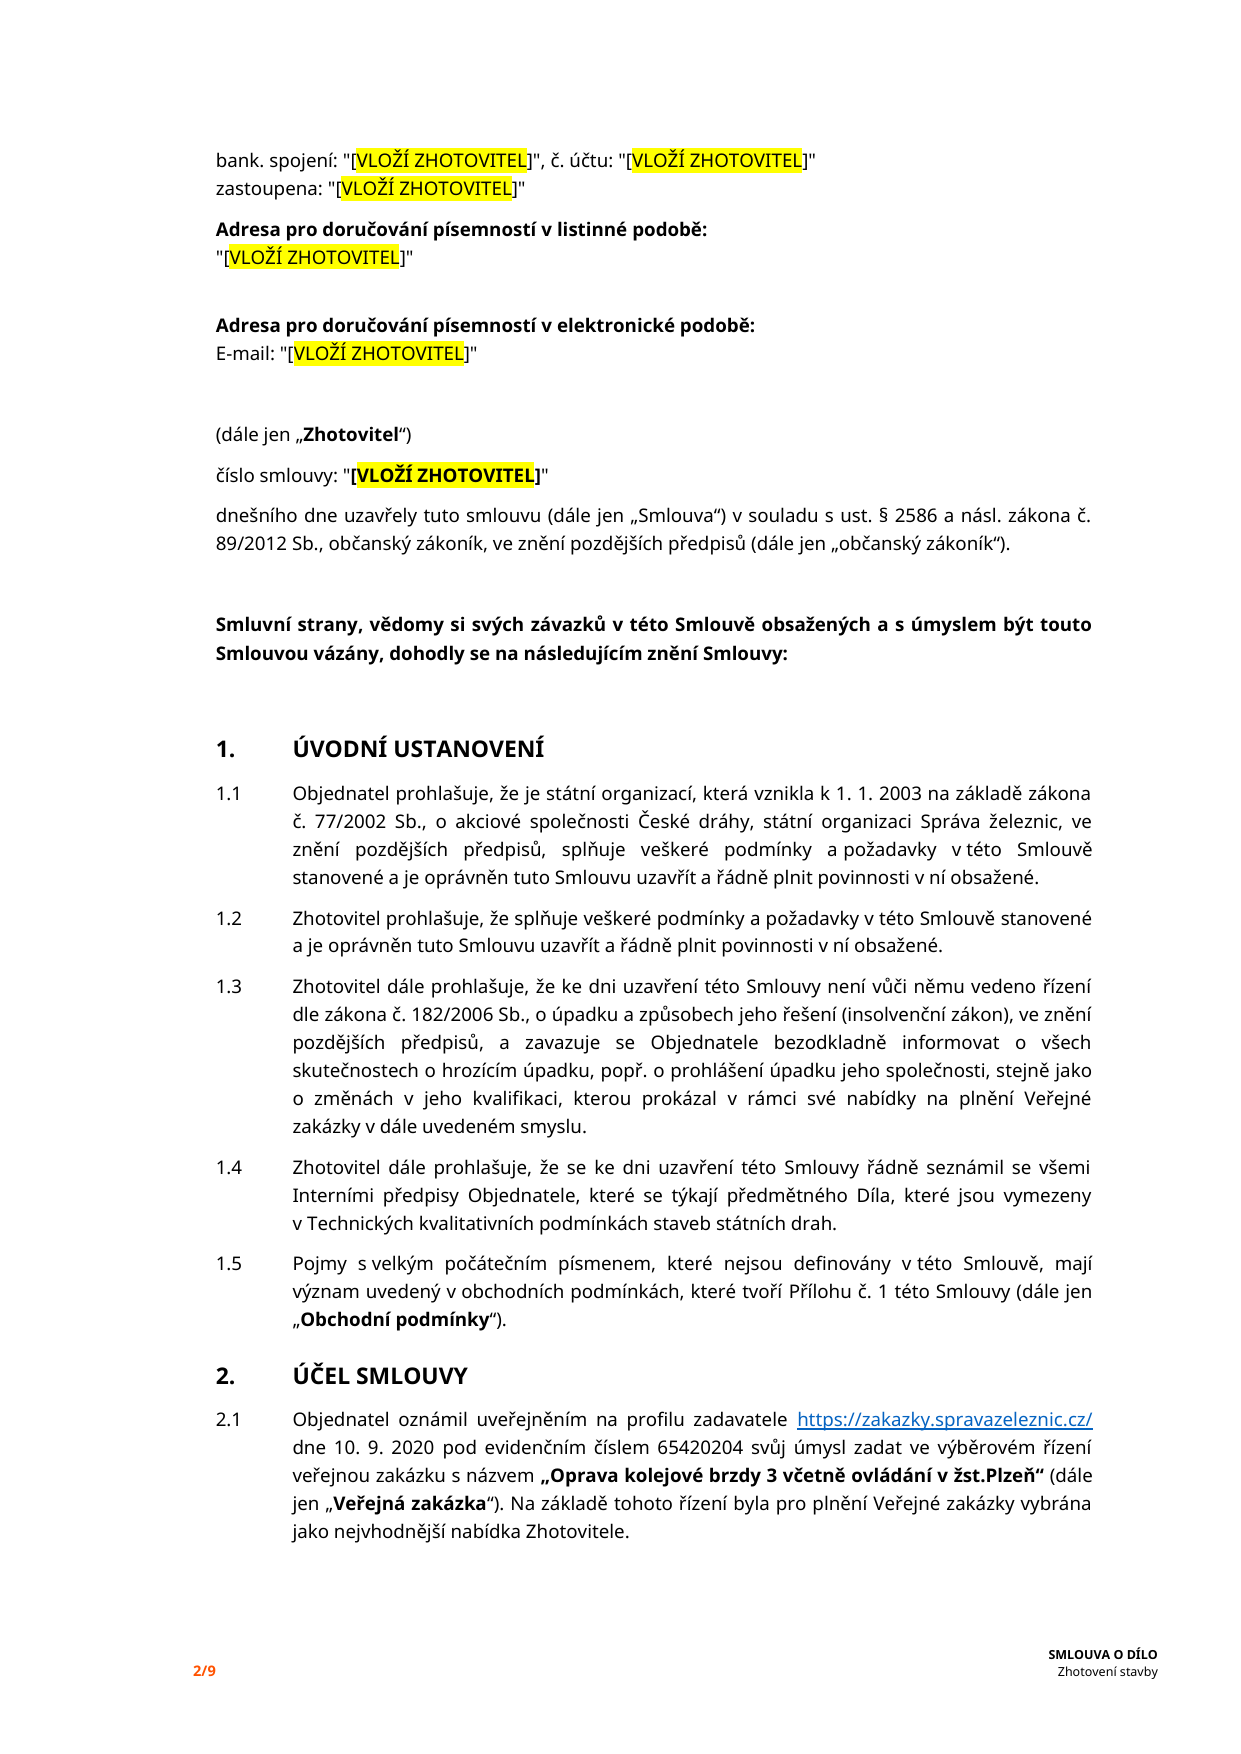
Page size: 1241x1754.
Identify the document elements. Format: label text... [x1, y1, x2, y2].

text Adresa pro doručování písemností v listinné podobě: [216, 216, 1093, 242]
text Zhotovitel dále prohlašuje, že se ke dni uzavření této Smlouvy řádně seznámil se všemi Interními předpisy Objednatele, které se týkají předmětného Díla, které jsou vymezeny v Technických kvalitativních podmínkách staveb státních drah. [216, 1154, 1093, 1236]
text ÚVODNÍ USTANOVENÍ [216, 733, 1093, 764]
text E-mail: "[VLOŽÍ ZHOTOVITEL]" [216, 341, 294, 366]
text ÚČEL SMLOUVY [216, 1359, 1093, 1391]
text dnešního dne uzavřely tuto smlouvu (dále jen „Smlouva“) v souladu s ust. § 2586 a násl. zákona č. 89/2012 Sb., občanský zákoník, ve znění pozdějších předpisů (dále jen „občanský zákoník“). [216, 503, 1093, 556]
text E-mail: "[VLOŽÍ ZHOTOVITEL]" [464, 341, 1093, 366]
text Objednatel oznámil uveřejněním na profilu zadavatele https://zakazky.spravazeleznic.cz/ dne 10. 9. 2020 pod evidenčním číslem 65420204 svůj úmysl zadat ve výběrovém řízení veřejnou zakázku s názvem „Oprava kolejové brzdy 3 včetně ovládání v žst.Plzeň“ (dále jen „Veřejná zakázka“). Na základě tohoto řízení byla pro plnění Veřejné zakázky vybrána jako nejvhodnější nabídka Zhotovitele. [216, 1406, 1093, 1544]
text Pojmy s velkým počátečním písmenem, které nejsou definovány v této Smlouvě, mají význam uvedený v obchodních podmínkách, které tvoří Přílohu č. 1 této Smlouvy (dále jen „Obchodní podmínky“). [216, 1251, 1093, 1332]
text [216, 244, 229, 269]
text Zhotovitel dále prohlašuje, že ke dni uzavření této Smlouvy není vůči němu vedeno řízení dle zákona č. 182/2006 Sb., o úpadku a způsobech jeho řešení (insolvenční zákon), ve znění pozdějších předpisů, a zavazuje se Objednatele bezodkladně informovat o všech skutečnostech o hrozícím úpadku, popř. o prohlášení úpadku jeho společnosti, stejně jako o změnách v jeho kvalifikaci, kterou prokázal v rámci své nabídky na plnění Veřejné zakázky v dále uvedeném smyslu. [216, 973, 1093, 1139]
text Objednatel prohlašuje, že je státní organizací, která vznikla k 1. 1. 2003 na základě zákona č. 77/2002 Sb., o akciové společnosti České dráhy, státní organizaci Správa železnic, ve znění pozdějších předpisů, splňuje veškeré podmínky a požadavky v této Smlouvě stanovené a je oprávněn tuto Smlouvu uzavřít a řádně plnit povinnosti v ní obsažené. [216, 780, 1093, 890]
text bank. spojení: "[VLOŽÍ ZHOTOVITEL]", č. účtu: "[VLOŽÍ ZHOTOVITEL]" [216, 147, 1093, 173]
text Smluvní strany, vědomy si svých závazků v této Smlouvě obsažených a s úmyslem být touto Smlouvou vázány, dohodly se na následujícím znění Smlouvy: [216, 612, 1093, 665]
text číslo smlouvy: "[VLOŽÍ ZHOTOVITEL]" [216, 462, 357, 488]
text zastoupena: "[VLOŽÍ ZHOTOVITEL]" [216, 176, 341, 201]
text číslo smlouvy: "[VLOŽÍ ZHOTOVITEL]" [534, 462, 1093, 488]
text (dále jen „Zhotovitel“) [216, 422, 1093, 447]
text "[VLOŽÍ ZHOTOVITEL]" [399, 244, 1093, 269]
text zastoupena: "[VLOŽÍ ZHOTOVITEL]" [512, 176, 1093, 201]
text Adresa pro doručování písemností v elektronické podobě: [216, 313, 1093, 338]
text Zhotovitel prohlašuje, že splňuje veškeré podmínky a požadavky v této Smlouvě stanovené a je oprávněn tuto Smlouvu uzavřít a řádně plnit povinnosti v ní obsažené. [216, 905, 1093, 958]
